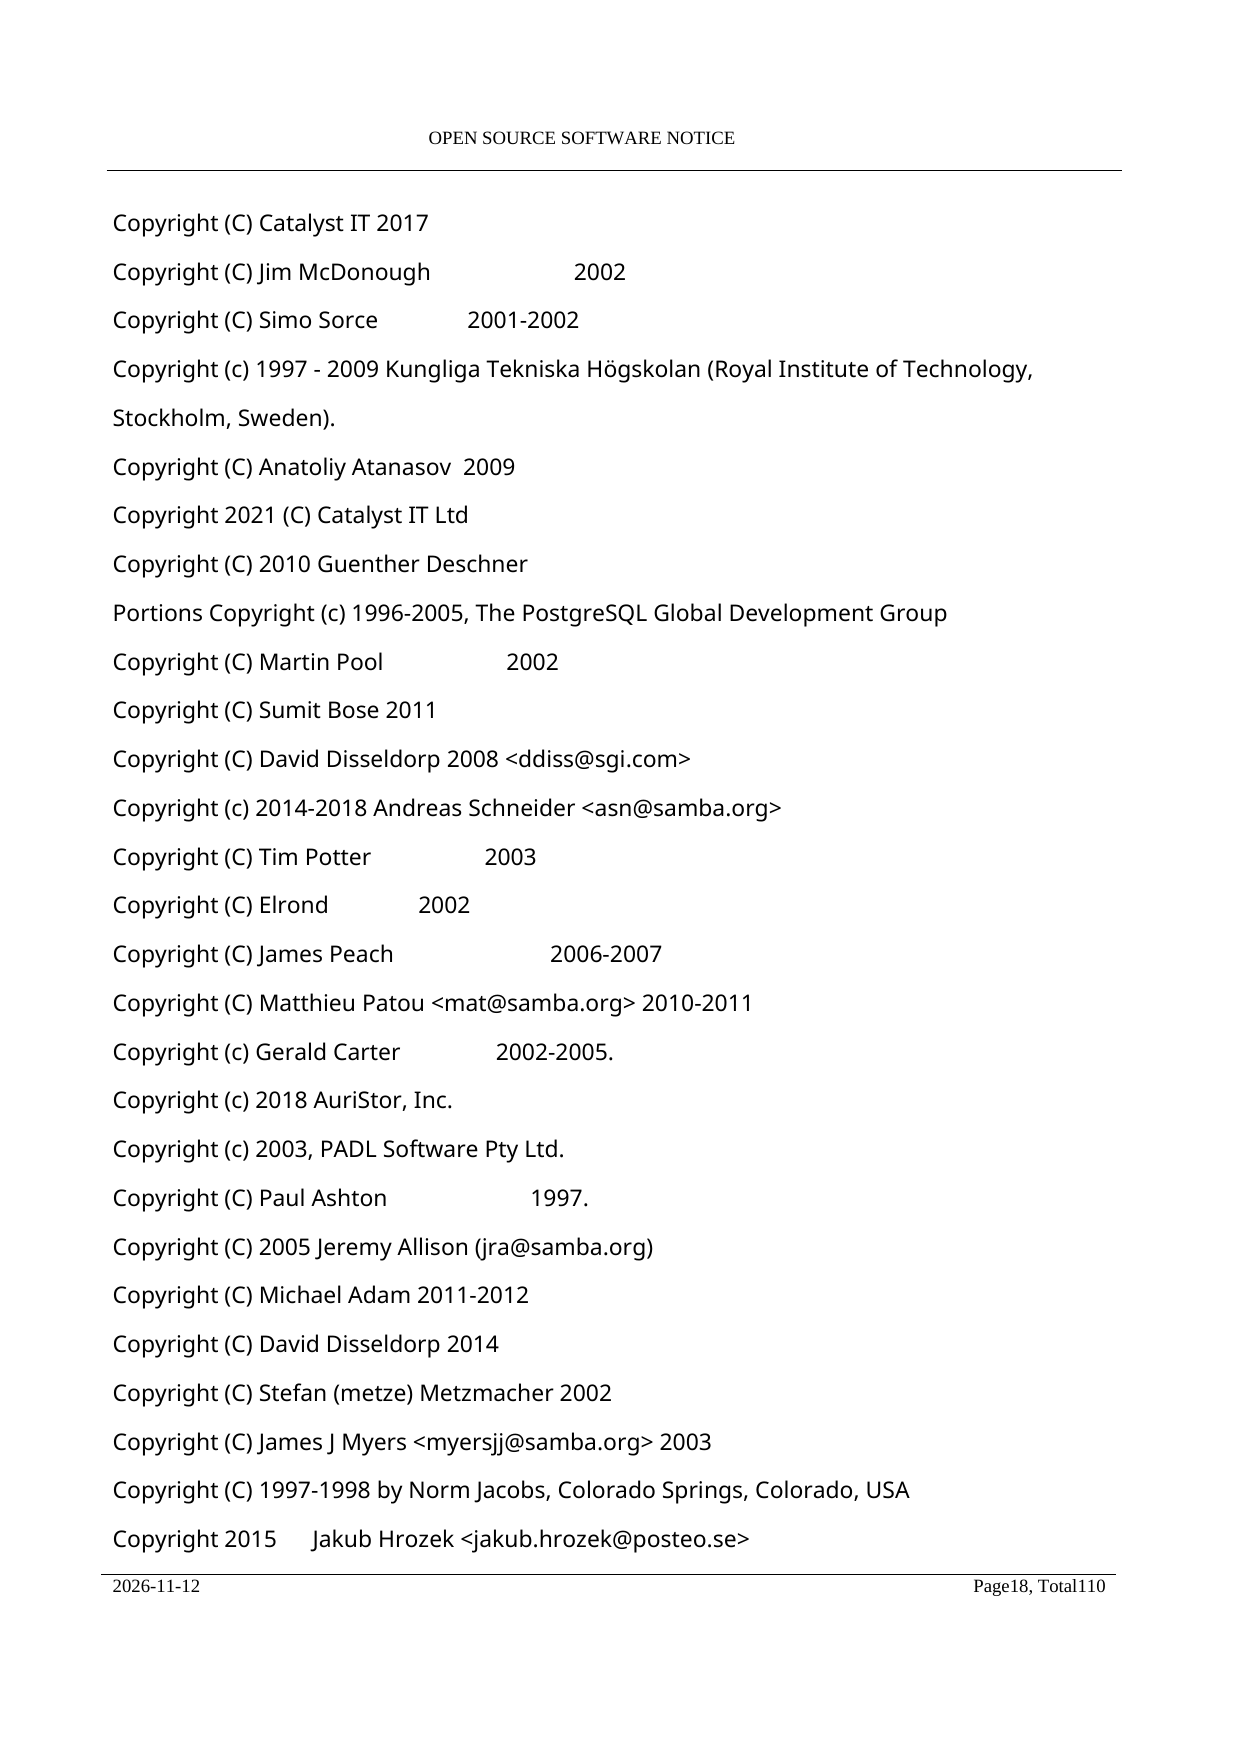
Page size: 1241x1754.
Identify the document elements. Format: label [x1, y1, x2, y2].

text [112, 206, 1128, 1555]
